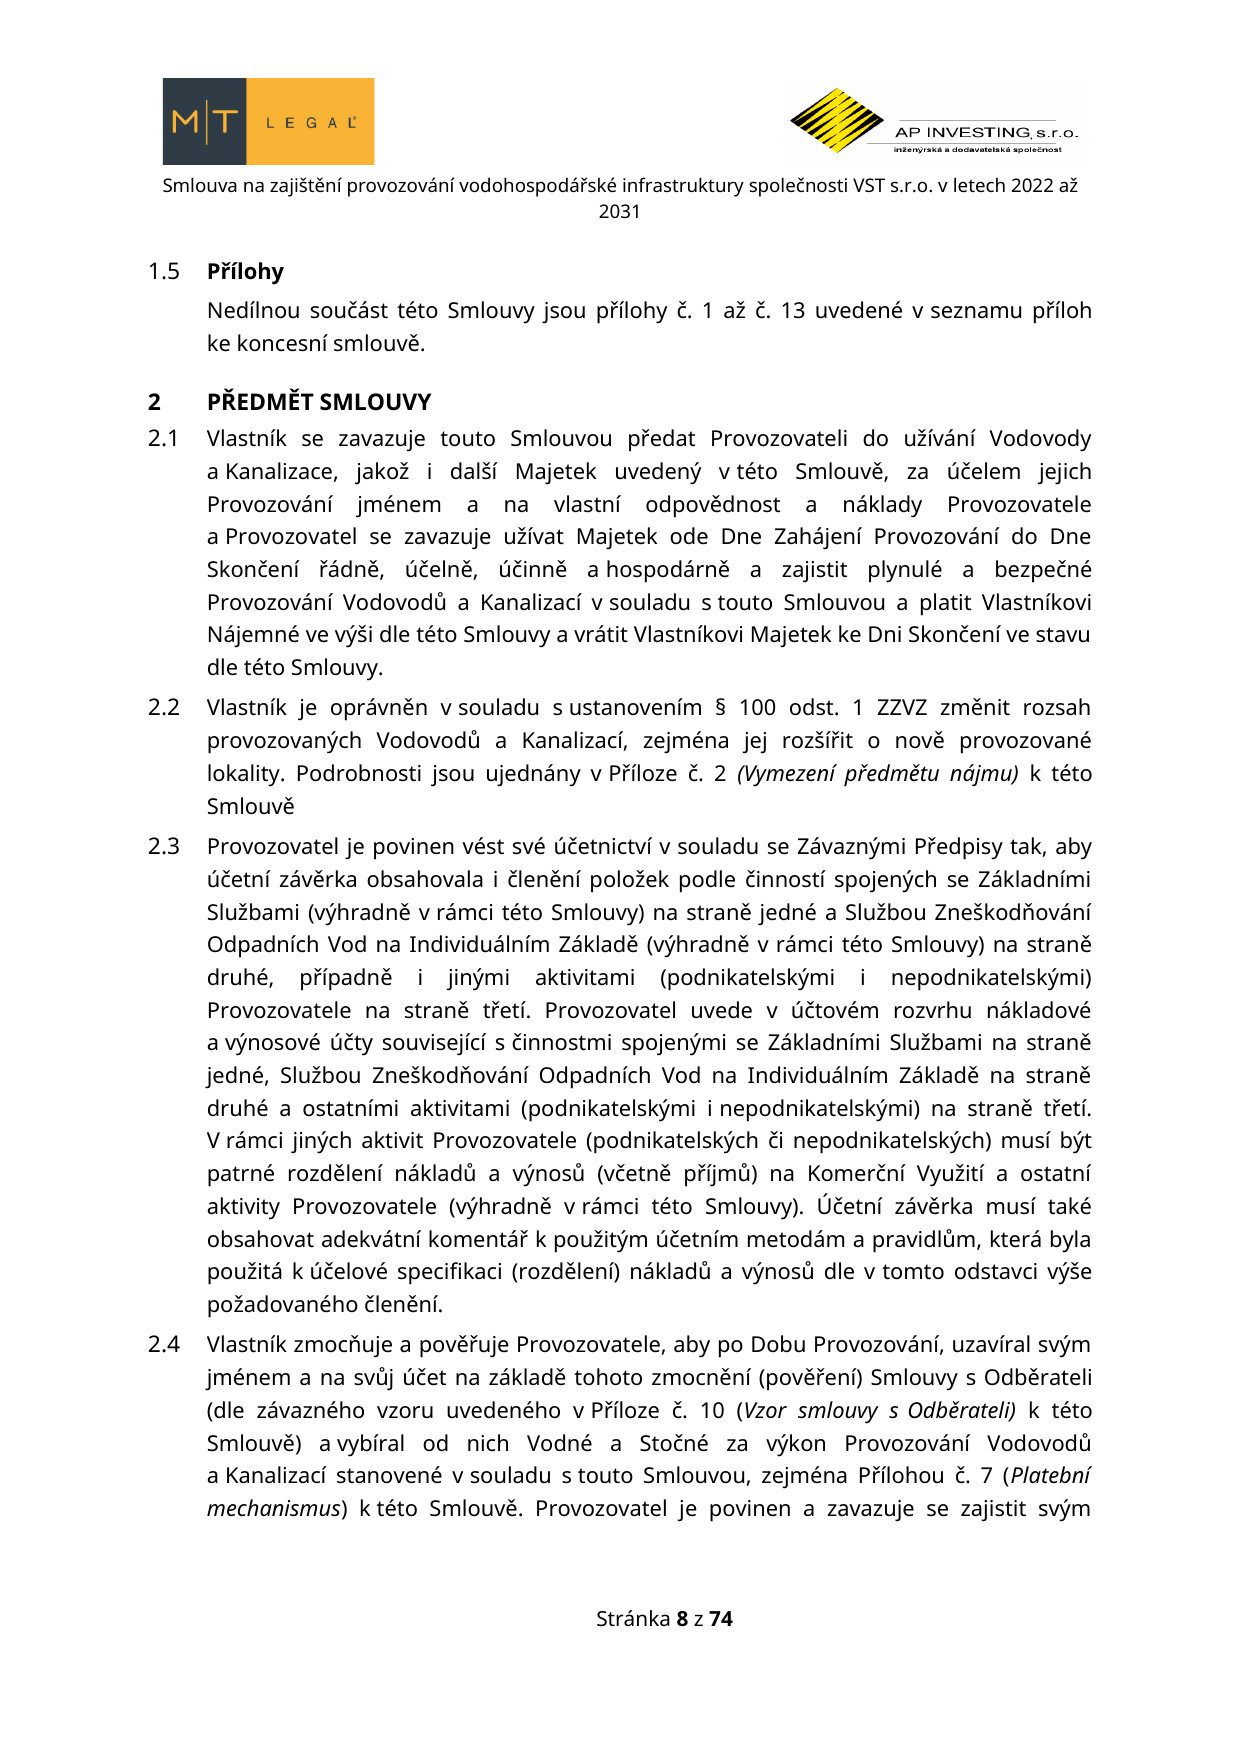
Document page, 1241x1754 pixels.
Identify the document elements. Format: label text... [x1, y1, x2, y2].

subtitle předmět smlouvy [148, 386, 1093, 417]
subtitle Vlastník je oprávněn v souladu s ustanovením § 100 odst. 1 ZZVZ změnit rozsah provozovaných Vodovodů a Kanalizací, zejména jej rozšířit o nově provozované lokality. Podrobnosti jsou ujednány v Příloze č. 2 (Vymezení předmětu nájmu) k této Smlouvě [148, 691, 1093, 820]
text Přílohy [148, 255, 1093, 286]
picture [778, 80, 1093, 165]
text Nedílnou součást této Smlouvy jsou přílohy č. 1 až č. 13 uvedené v seznamu příloh ke koncesní smlouvě. [207, 295, 1093, 358]
subtitle Vlastník se zavazuje touto Smlouvou předat Provozovateli do užívání Vodovody a Kanalizace, jakož i další Majetek uvedený v této Smlouvě, za účelem jejich Provozování jménem a na vlastní odpovědnost a náklady Provozovatele a Provozovatel se zavazuje užívat Majetek ode Dne Zahájení Provozování do Dne Skončení řádně, účelně, účinně a hospodárně a zajistit plynulé a bezpečné Provozování Vodovodů a Kanalizací v souladu s touto Smlouvou a platit Vlastníkovi Nájemné ve výši dle této Smlouvy a vrátit Vlastníkovi Majetek ke Dni Skončení ve stavu dle této Smlouvy. [148, 422, 1093, 682]
picture [162, 78, 375, 165]
subtitle Provozovatel je povinen vést své účetnictví v souladu se Závaznými Předpisy tak, aby účetní závěrka obsahovala i členění položek podle činností spojených se Základními Službami (výhradně v rámci této Smlouvy) na straně jedné a Službou Zneškodňování Odpadních Vod na Individuálním Základě (výhradně v rámci této Smlouvy) na straně druhé, případně i jinými aktivitami (podnikatelskými i nepodnikatelskými) Provozovatele na straně třetí. Provozovatel uvede v účtovém rozvrhu nákladové a výnosové účty související s činnostmi spojenými se Základními Službami na straně jedné, Službou Zneškodňování Odpadních Vod na Individuálním Základě na straně druhé a ostatními aktivitami (podnikatelskými i nepodnikatelskými) na straně třetí. V rámci jiných aktivit Provozovatele (podnikatelských či nepodnikatelských) musí být patrné rozdělení nákladů a výnosů (včetně příjmů) na Komerční Využití a ostatní aktivity Provozovatele (výhradně v rámci této Smlouvy). Účetní závěrka musí také obsahovat adekvátní komentář k použitým účetním metodám a pravidlům, která byla použitá k účelové specifikaci (rozdělení) nákladů a výnosů dle v tomto odstavci výše požadovaného členění. [148, 829, 1093, 1319]
